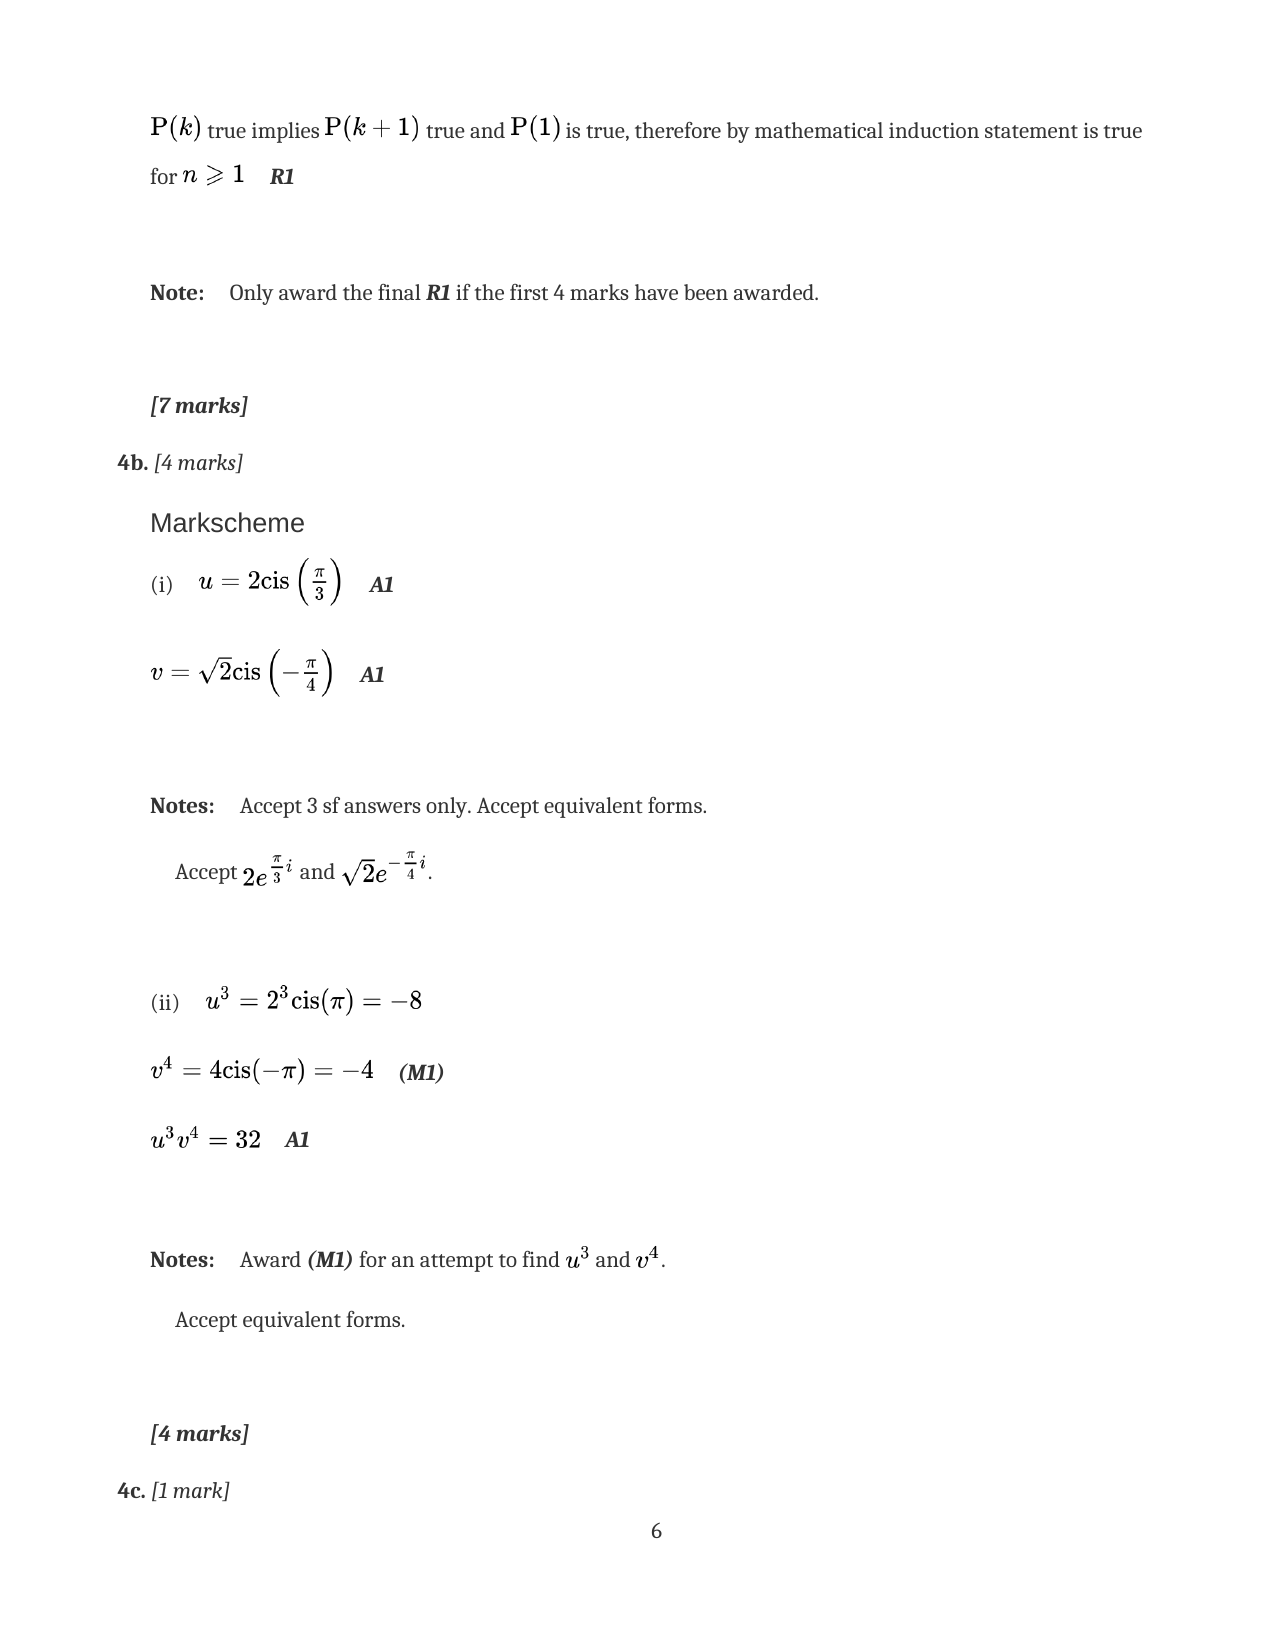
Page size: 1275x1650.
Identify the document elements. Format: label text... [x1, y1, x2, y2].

text A1 [150, 1123, 1162, 1156]
text Notes: Award (M1) for an attempt to find and . [150, 1243, 1162, 1276]
picture [150, 645, 336, 700]
picture [635, 1243, 661, 1271]
text A1 [150, 645, 1162, 705]
picture [205, 982, 422, 1018]
text Accept and . [150, 849, 1162, 895]
picture [340, 849, 428, 889]
text [7 marks] [150, 393, 1162, 419]
picture [198, 554, 345, 609]
text (M1) [150, 1054, 1162, 1093]
text [4 marks] [150, 1421, 1162, 1447]
text Accept equivalent forms. [150, 1307, 1162, 1333]
picture [510, 112, 561, 144]
picture [150, 112, 203, 144]
picture [325, 112, 421, 144]
subtitle Markscheme [150, 507, 1162, 538]
text true implies true and is true, therefore by mathematical induction statement is true for R1 [150, 112, 1162, 192]
text 4c. [1 mark] [112, 1477, 1162, 1504]
picture [565, 1243, 591, 1271]
picture [150, 1123, 261, 1151]
text 4b. [4 marks] [112, 450, 1162, 476]
text (i) A1 [150, 555, 1162, 615]
picture [182, 161, 245, 187]
text Note: Only award the final R1 if the first 4 marks have been awarded. [150, 279, 1162, 306]
text Notes: Accept 3 sf answers only. Accept equivalent forms. [150, 792, 1162, 819]
picture [242, 853, 295, 889]
picture [150, 1053, 373, 1087]
text (ii) [150, 982, 1162, 1023]
